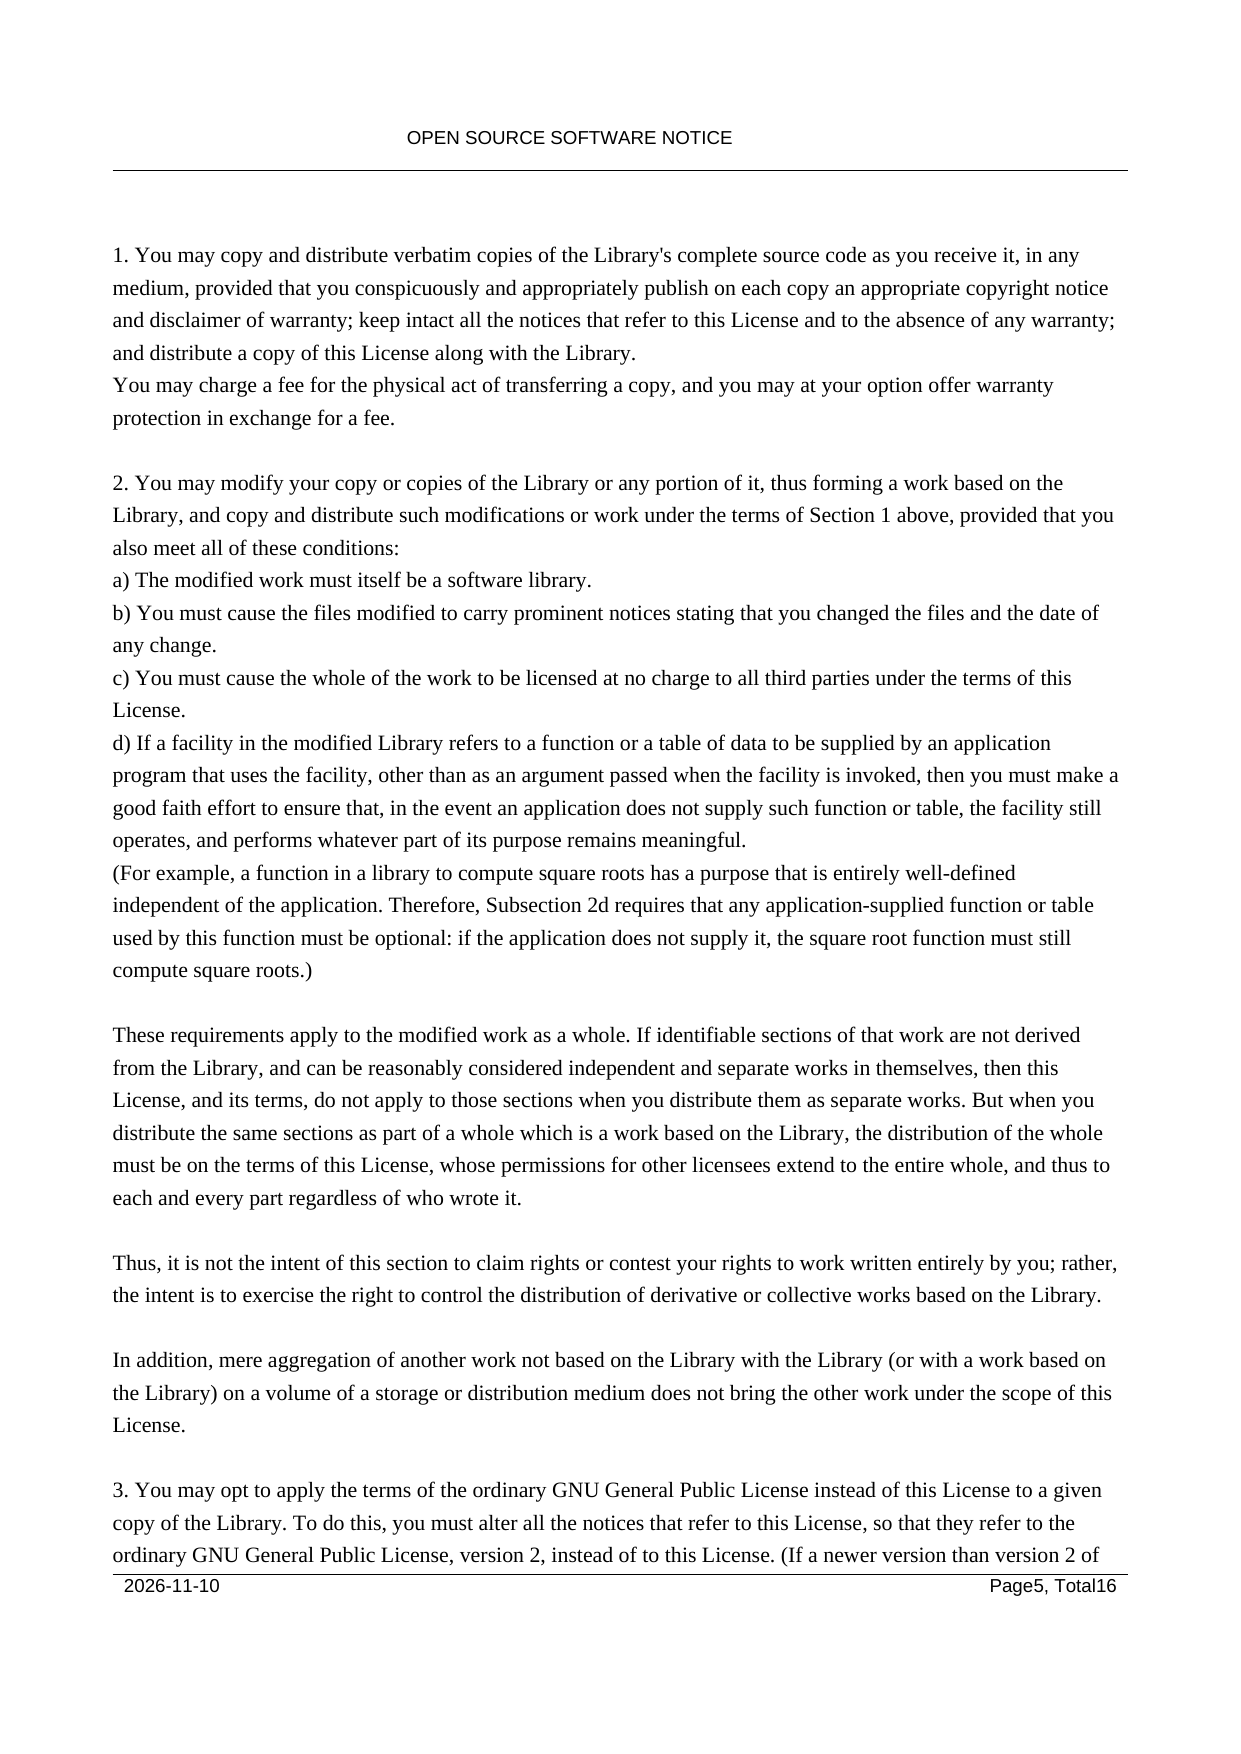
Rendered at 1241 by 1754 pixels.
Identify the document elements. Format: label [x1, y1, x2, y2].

text [112, 206, 1128, 1571]
